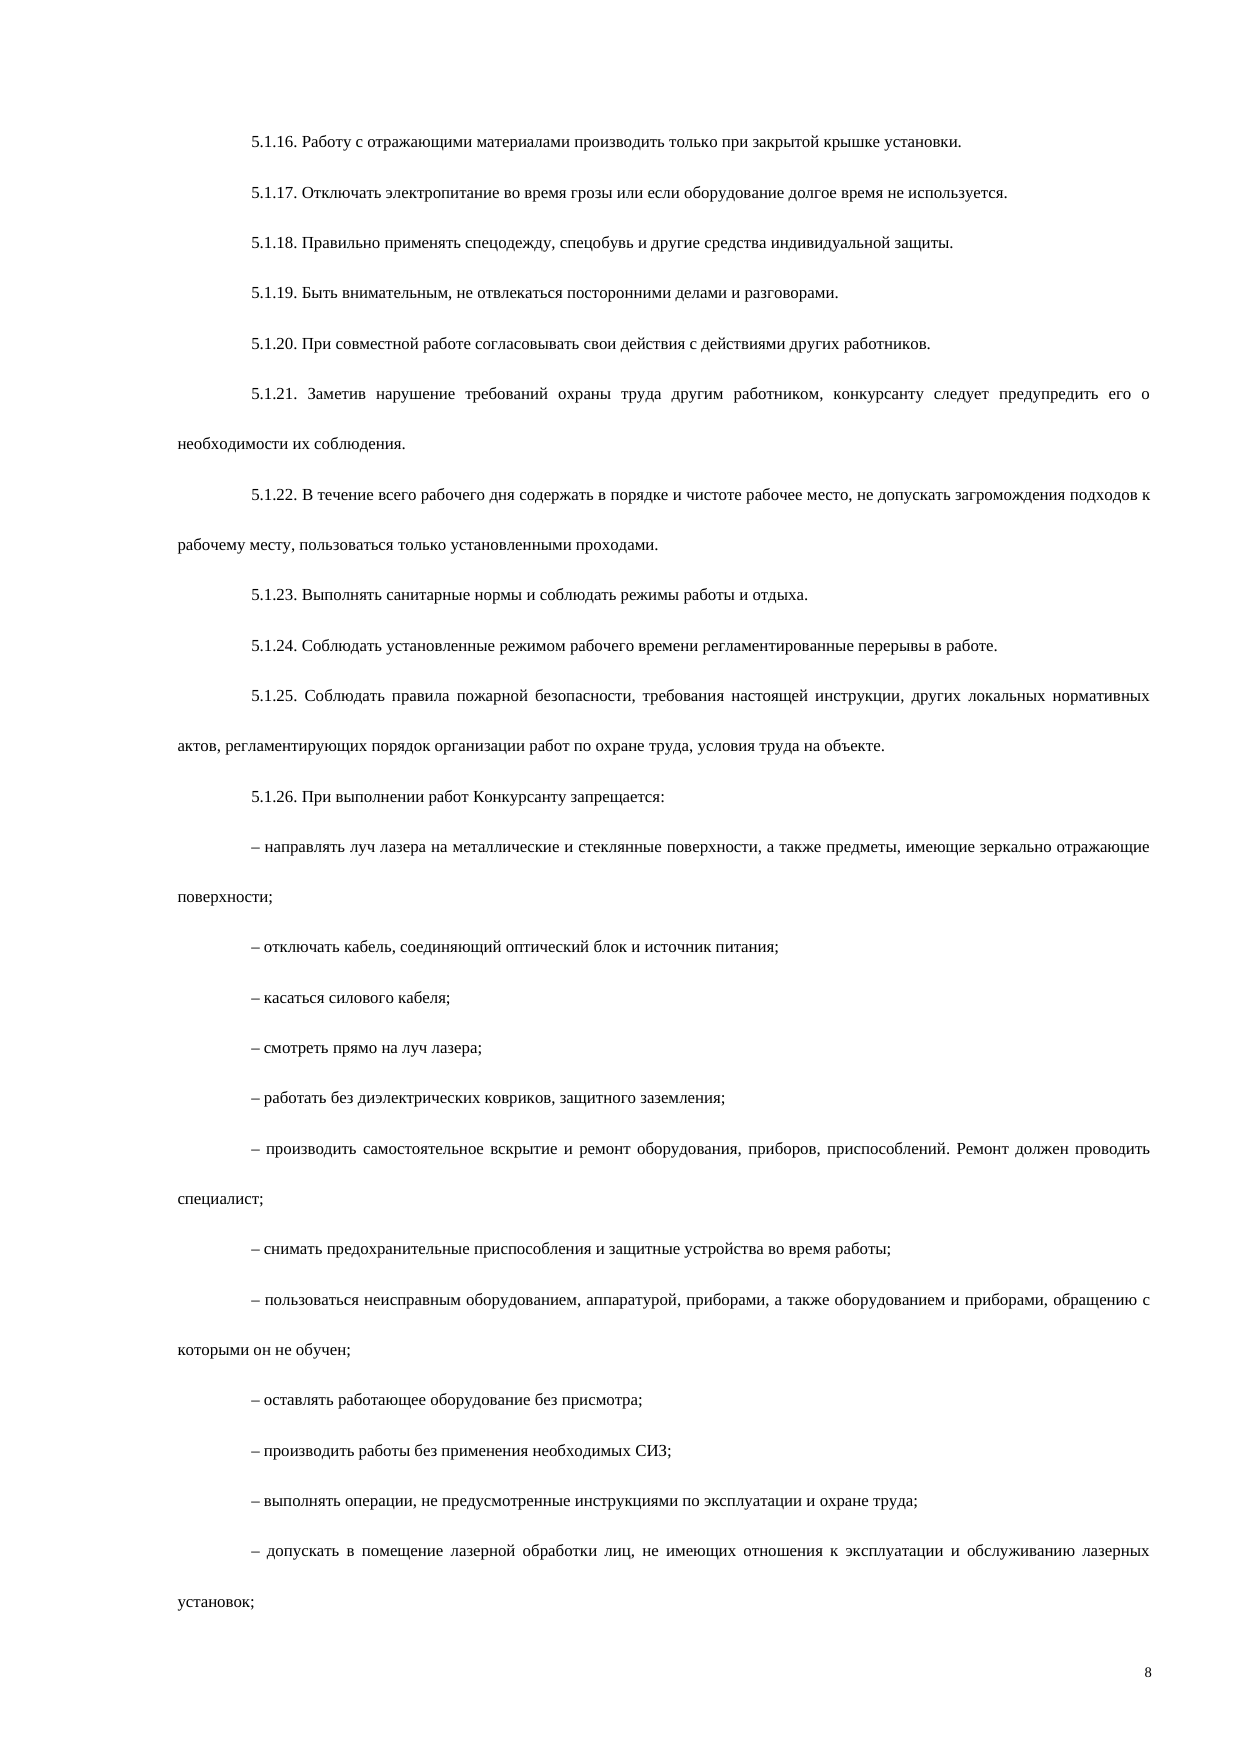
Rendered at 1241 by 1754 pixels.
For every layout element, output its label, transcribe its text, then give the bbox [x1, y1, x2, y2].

text 5.1.18. Правильно применять спецодежду, спецобувь и другие средства индивидуальной защиты. [177, 219, 1152, 252]
text – производить самостоятельное вскрытие и ремонт оборудования, приборов, приспособлений. Ремонт должен проводить специалист; [177, 1124, 1152, 1208]
text – допускать в помещение лазерной обработки лиц, не имеющих отношения к эксплуатации и обслуживанию лазерных установок; [177, 1527, 1152, 1611]
text 5.1.26. При выполнении работ Конкурсанту запрещается: [177, 772, 1152, 806]
text 5.1.21. Заметив нарушение требований охраны труда другим работником, конкурсанту следует предупредить его о необходимости их соблюдения. [177, 370, 1152, 453]
text – касаться силового кабеля; [177, 973, 1152, 1007]
text – оставлять работающее оборудование без присмотра; [177, 1376, 1152, 1409]
text 5.1.24. Соблюдать установленные режимом рабочего времени регламентированные перерывы в работе. [177, 621, 1152, 655]
text – выполнять операции, не предусмотренные инструкциями по эксплуатации и охране труда; [177, 1477, 1152, 1510]
text – направлять луч лазера на металлические и стеклянные поверхности, а также предметы, имеющие зеркально отражающие поверхности; [177, 822, 1152, 906]
text 5.1.23. Выполнять санитарные нормы и соблюдать режимы работы и отдыха. [177, 571, 1152, 604]
text – пользоваться неисправным оборудованием, аппаратурой, приборами, а также оборудованием и приборами, обращению с которыми он не обучен; [177, 1275, 1152, 1359]
text – отключать кабель, соединяющий оптический блок и источник питания; [177, 923, 1152, 957]
text – снимать предохранительные приспособления и защитные устройства во время работы; [177, 1225, 1152, 1258]
text 5.1.16. Работу с отражающими материалами производить только при закрытой крышке установки. [177, 118, 1152, 152]
text 5.1.19. Быть внимательным, не отвлекаться посторонними делами и разговорами. [177, 269, 1152, 303]
text 5.1.22. В течение всего рабочего дня содержать в порядке и чистоте рабочее место, не допускать загромождения подходов к рабочему месту, пользоваться только установленными проходами. [177, 470, 1152, 554]
text 5.1.20. При совместной работе согласовывать свои действия с действиями других работников. [177, 319, 1152, 353]
text – смотреть прямо на луч лазера; [177, 1024, 1152, 1057]
text – работать без диэлектрических ковриков, защитного заземления; [177, 1074, 1152, 1108]
text – производить работы без применения необходимых СИЗ; [177, 1426, 1152, 1460]
text 5.1.25. Соблюдать правила пожарной безопасности, требования настоящей инструкции, других локальных нормативных актов, регламентирующих порядок организации работ по охране труда, условия труда на объекте. [177, 672, 1152, 755]
text 5.1.17. Отключать электропитание во время грозы или если оборудование долгое время не используется. [177, 168, 1152, 202]
